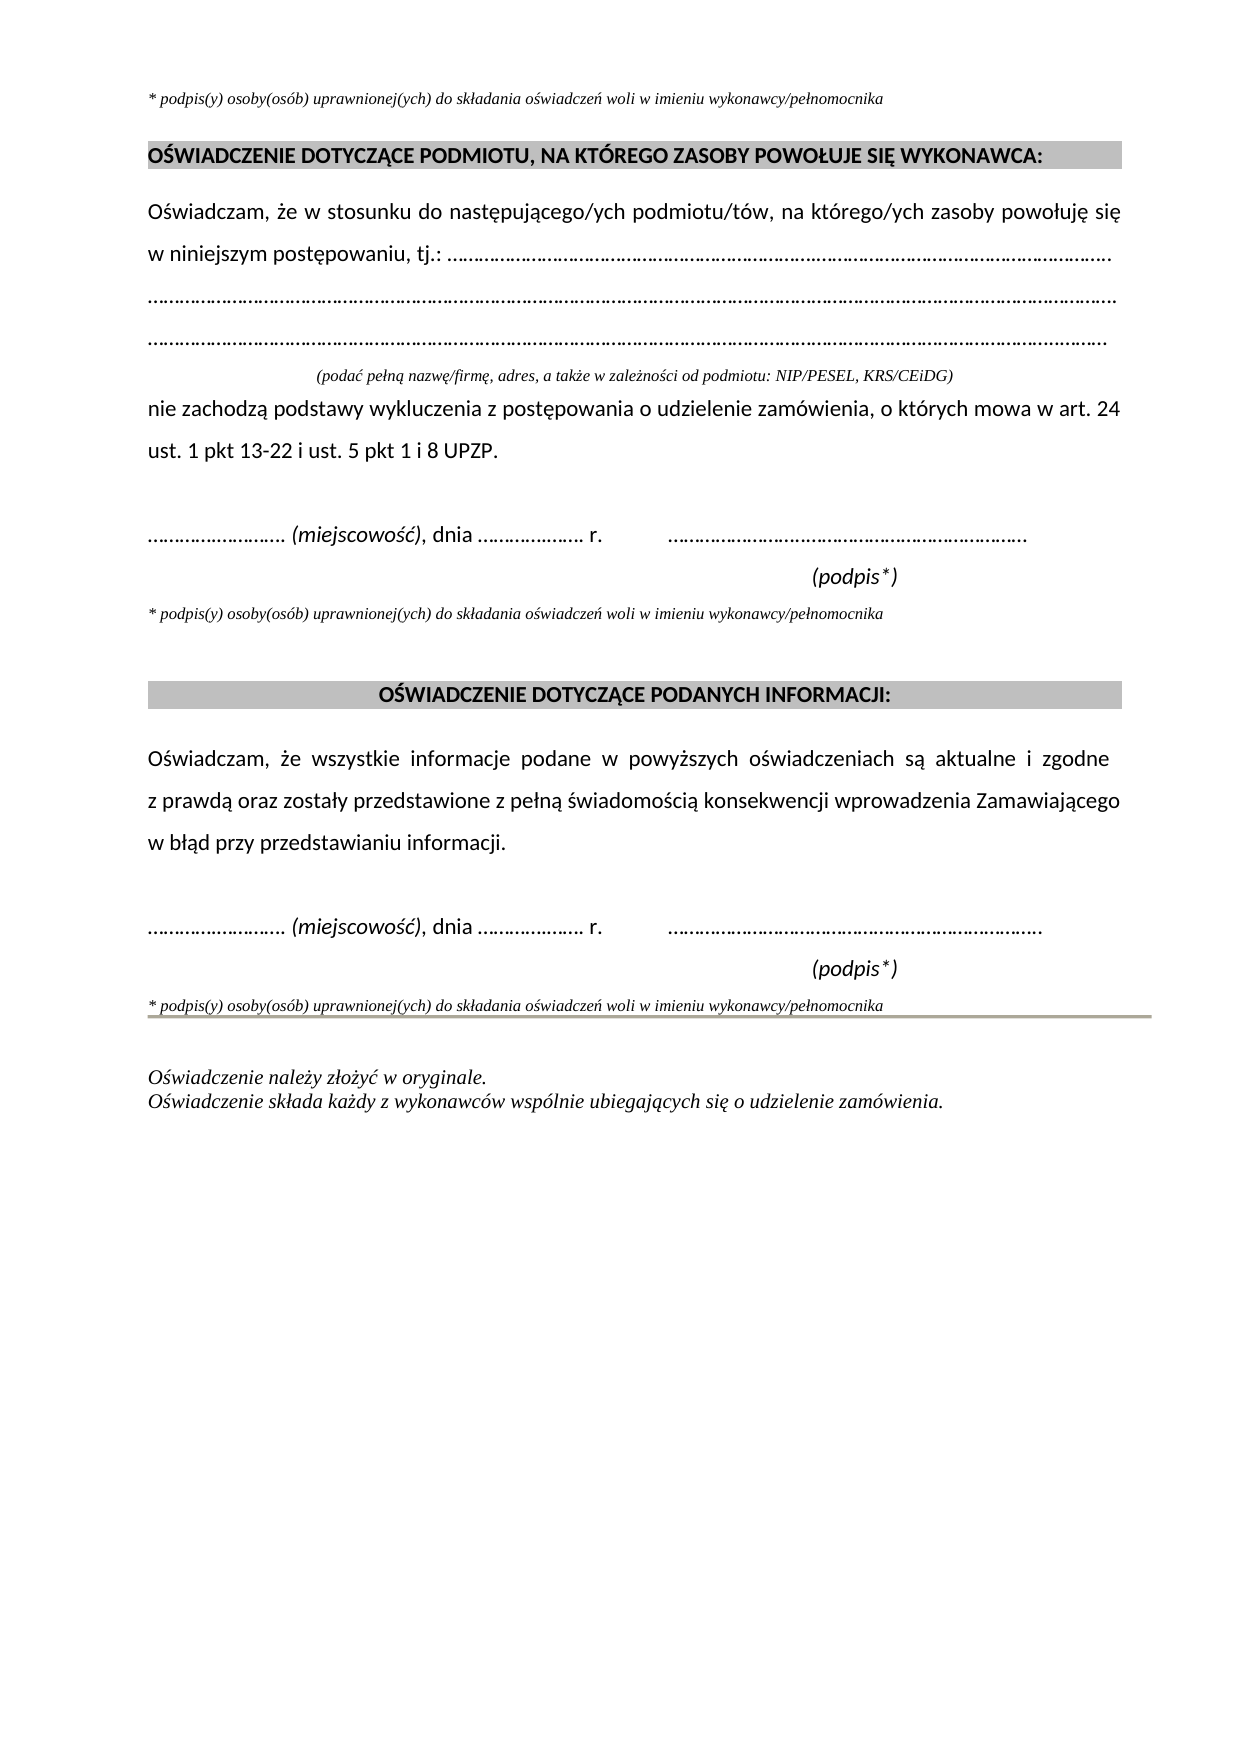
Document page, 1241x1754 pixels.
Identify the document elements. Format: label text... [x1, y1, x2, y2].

text ………….…………. (miejscowość), dnia ………….……. r. …………………………………………………………….. [148, 912, 1122, 940]
text (podpis*) [738, 562, 1122, 590]
text OŚWIADCZENIE DOTYCZĄCE PODMIOTU, NA KTÓREGO ZASOBY POWOŁUJE SIĘ WYKONAWCA: [148, 141, 1122, 169]
text (podać pełną nazwę/firmę, adres, a także w zależności od podmiotu: NIP/PESEL, KRS/CEiDG) [148, 365, 1122, 384]
list Oświadczenie należy złożyć w oryginale. [148, 1065, 1122, 1089]
text * podpis(y) osoby(osób) uprawnionej(ych) do składania oświadczeń woli w imieniu wykonawcy/pełnomocnika [148, 996, 1122, 1015]
text (podpis*) [738, 954, 1122, 982]
text OŚWIADCZENIE DOTYCZĄCE PODANYCH INFORMACJI: [148, 681, 1122, 709]
text Oświadczam, że wszystkie informacje podane w powyższych oświadczeniach są aktualne i zgodne z prawdą oraz zostały przedstawione z pełną świadomością konsekwencji wprowadzenia Zamawiającego w błąd przy przedstawianiu informacji. [148, 744, 1122, 856]
text ………………………………………………………………………………………………………………………………………………………………….………………………………………………………………………………………………………………………………………………………..……… [148, 281, 1122, 351]
text nie zachodzą podstawy wykluczenia z postępowania o udzielenie zamówienia, o których mowa w art. 24 ust. 1 pkt 13-22 i ust. 5 pkt 1 i 8 UPZP. [148, 394, 1122, 464]
text ………….…………. (miejscowość), dnia ………….……. r. ……………………..…………………………………… [148, 520, 1122, 548]
text Oświadczam, że w stosunku do następującego/ych podmiotu/tów, na którego/ych zasoby powołuję się w niniejszym postępowaniu, tj.: …………………………………………………………….……………………………………………….. [148, 197, 1122, 267]
text * podpis(y) osoby(osób) uprawnionej(ych) do składania oświadczeń woli w imieniu wykonawcy/pełnomocnika [148, 604, 1122, 623]
text * podpis(y) osoby(osób) uprawnionej(ych) do składania oświadczeń woli w imieniu wykonawcy/pełnomocnika [148, 89, 1122, 108]
text Oświadczenie składa każdy z wykonawców wspólnie ubiegających się o udzielenie zamówienia. [148, 1089, 1122, 1113]
